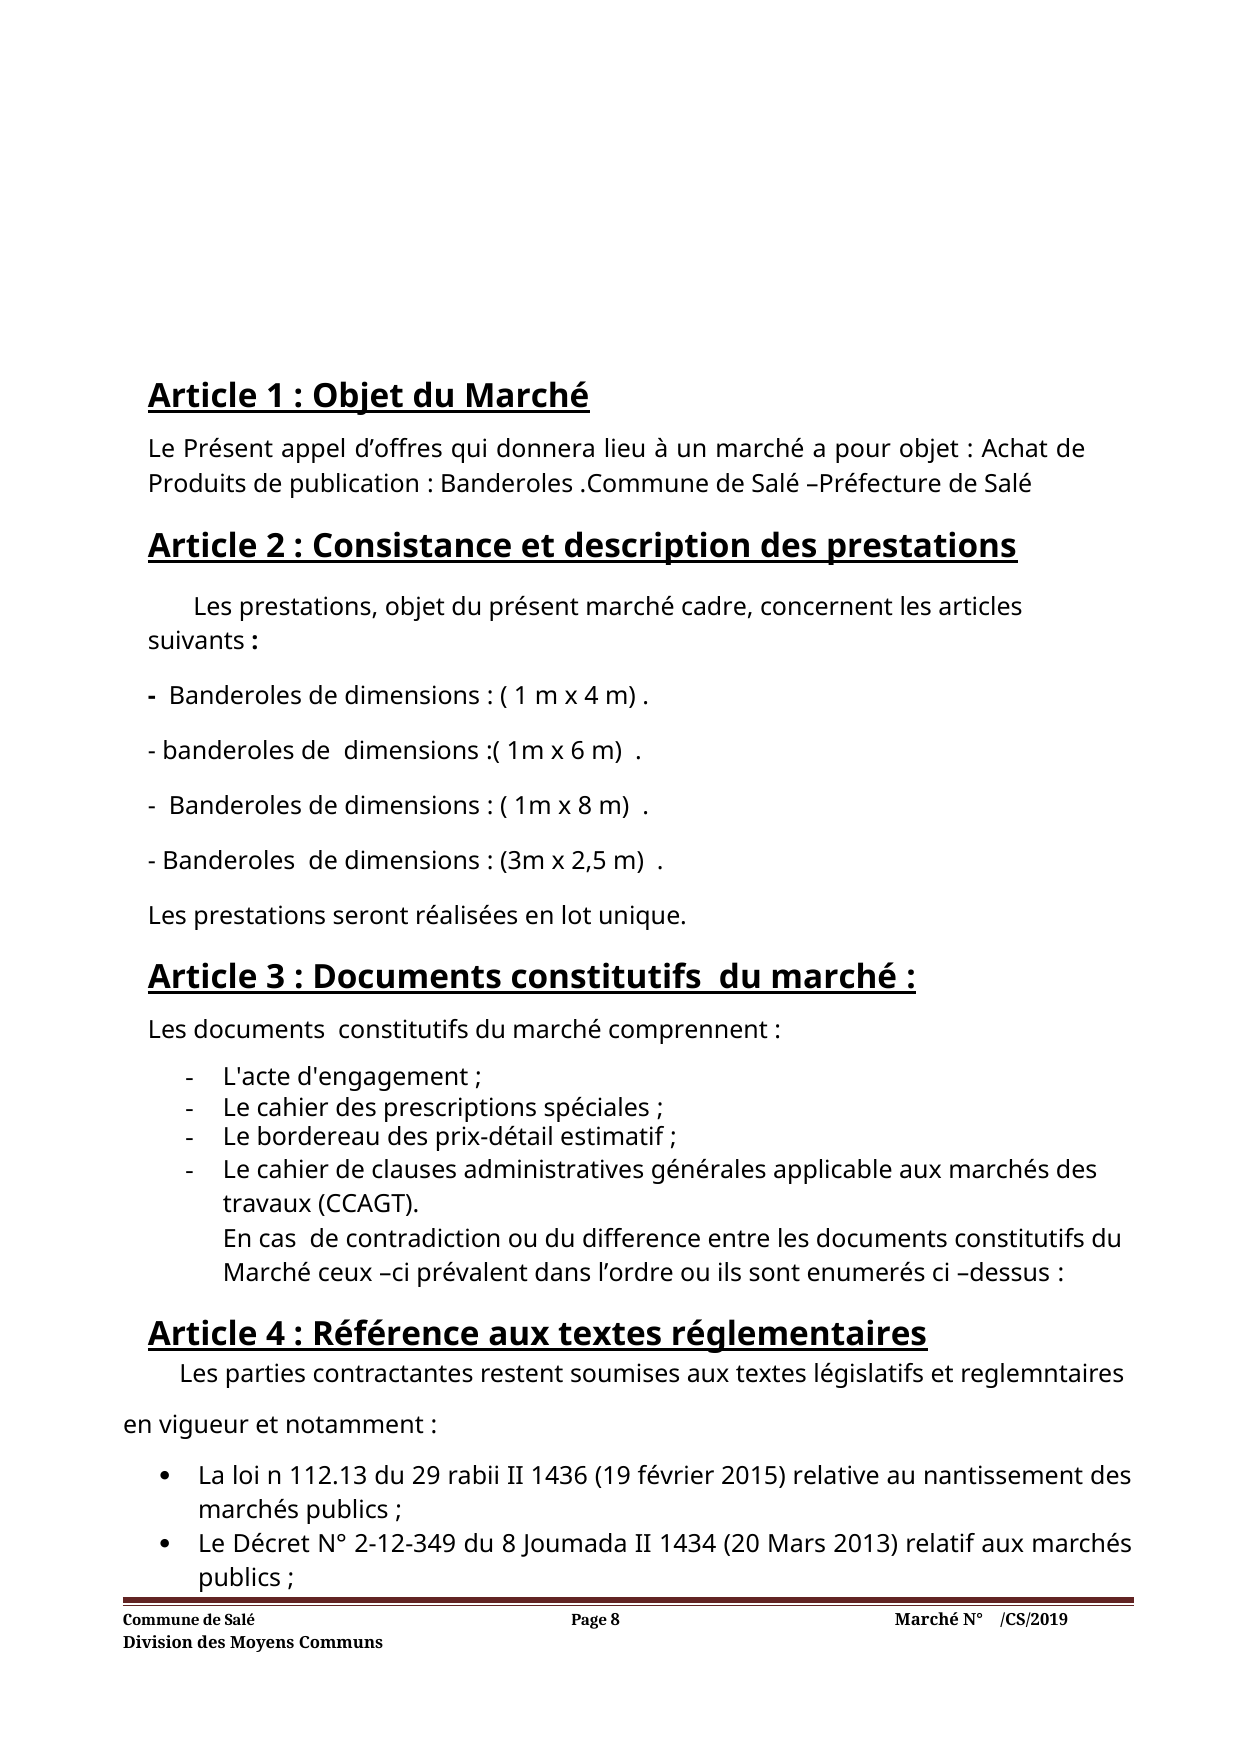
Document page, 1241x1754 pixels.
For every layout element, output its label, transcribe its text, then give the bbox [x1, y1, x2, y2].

text - banderoles de dimensions :( 1m x 6 m) . [148, 733, 1134, 767]
text Les prestations, objet du présent marché cadre, concernent les articles suivants : [148, 588, 1134, 656]
text - Banderoles de dimensions : ( 1m x 8 m) . [148, 788, 1134, 822]
text Les parties contractantes restent soumises aux textes législatifs et reglemntaires en vigueur et notamment : [123, 1356, 1134, 1441]
text Article 1 : Objet du Marché [148, 372, 1134, 417]
list Le bordereau des prix-détail estimatif ; [185, 1122, 1134, 1151]
text Les documents constitutifs du marché comprennent : [148, 1012, 1134, 1046]
list Le cahier des prescriptions spéciales ; [185, 1093, 1134, 1122]
text Le Présent appel d’offres qui donnera lieu à un marché a pour objet : Achat de Produits de publication : Banderoles .Commune de Salé –Préfecture de Salé [148, 431, 1085, 500]
list Le Décret N° 2-12-349 du 8 Joumada II 1434 (20 Mars 2013) relatif aux marchés publics ; [160, 1526, 1134, 1594]
text Article 3 : Documents constitutifs du marché : [148, 953, 1134, 998]
text Article 4 : Référence aux textes réglementaires [148, 1310, 1134, 1356]
list L'acte d'engagement ; [185, 1059, 1134, 1093]
list La loi n 112.13 du 29 rabii II 1436 (19 février 2015) relative au nantissement des marchés publics ; [160, 1458, 1134, 1526]
list En cas de contradiction ou du difference entre les documents constitutifs du Marché ceux –ci prévalent dans l’ordre ou ils sont enumerés ci –dessus : [223, 1221, 1134, 1289]
text Les prestations seront réalisées en lot unique. [148, 898, 1134, 932]
text - Banderoles de dimensions : (3m x 2,5 m) . [148, 843, 1134, 877]
text Article 2 : Consistance et description des prestations [148, 522, 1134, 567]
text - Banderoles de dimensions : ( 1 m x 4 m) . [148, 677, 1134, 712]
list Le cahier de clauses administratives générales applicable aux marchés des travaux (CCAGT). [185, 1152, 1134, 1220]
